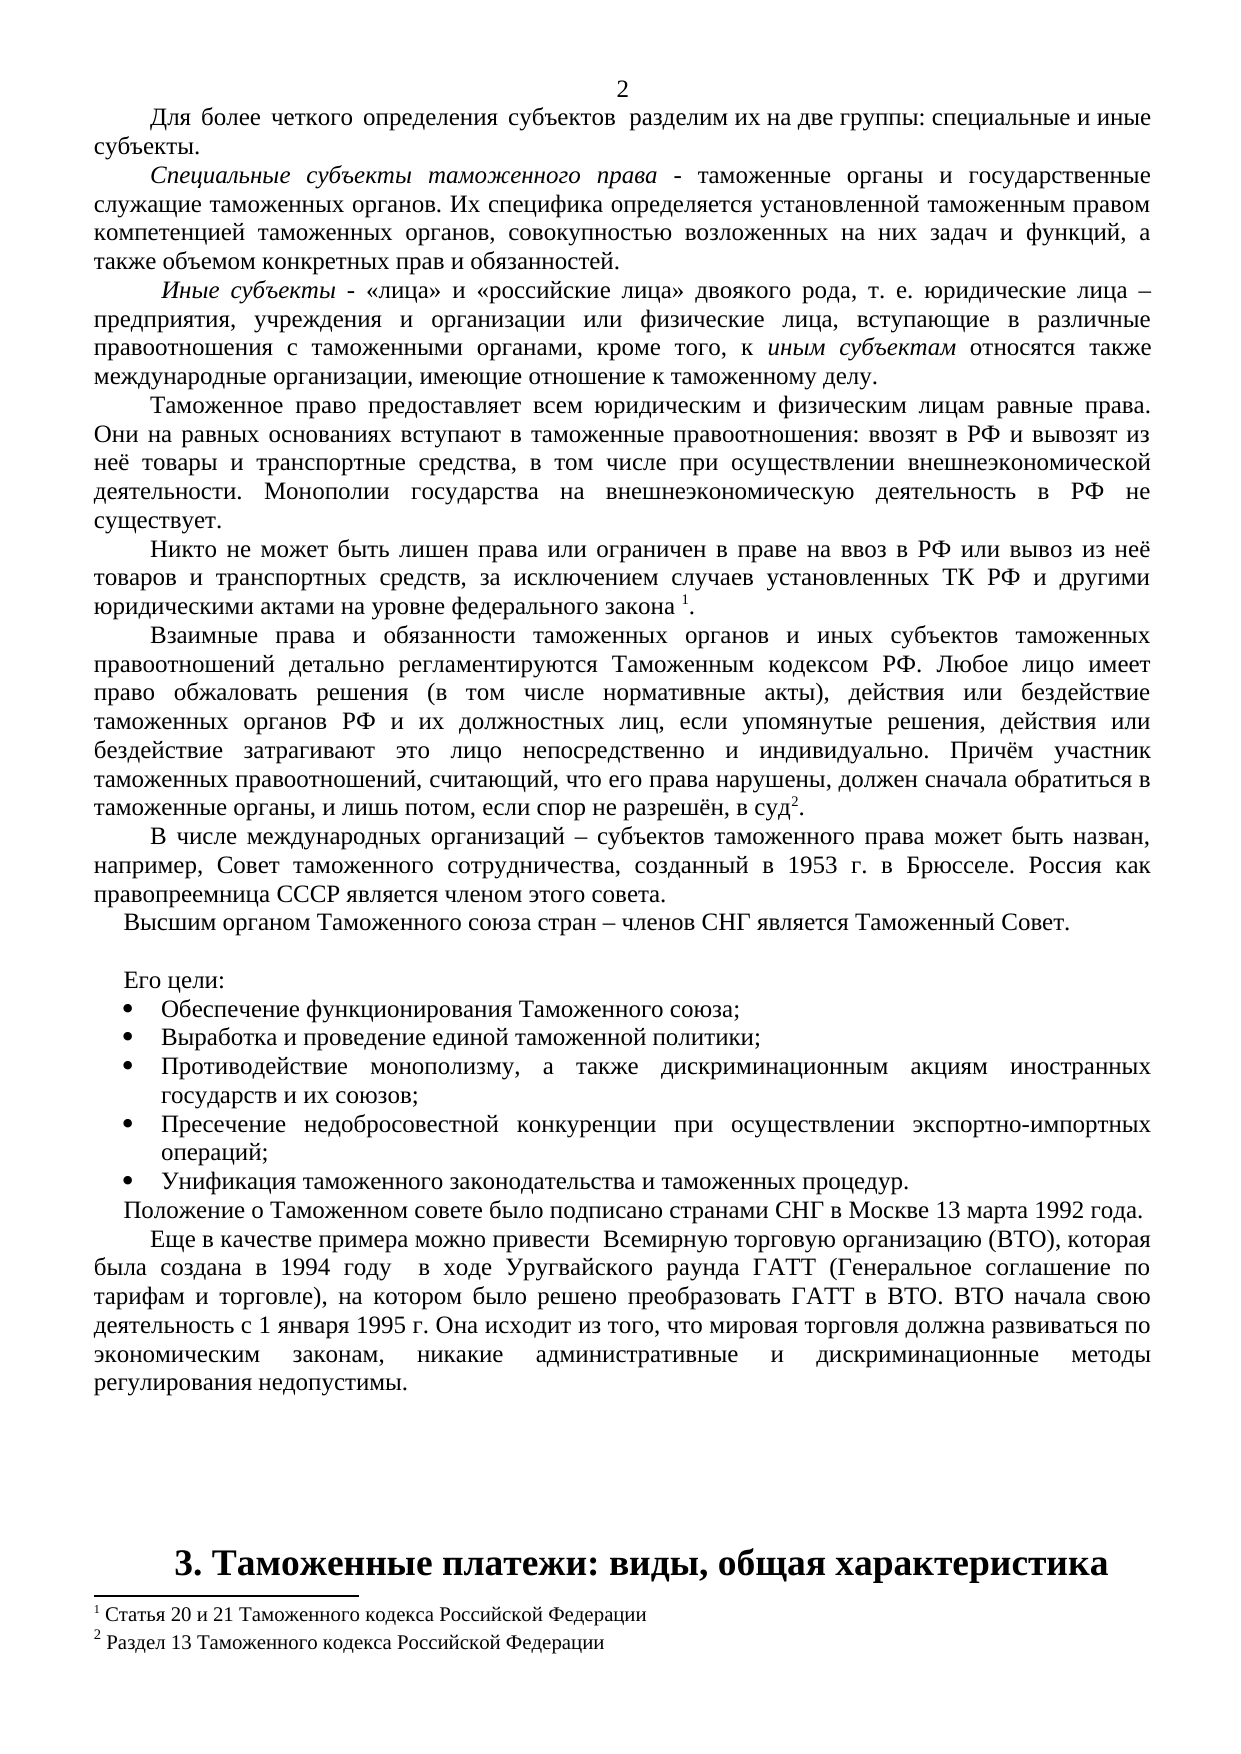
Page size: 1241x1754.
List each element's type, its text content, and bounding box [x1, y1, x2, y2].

text Еще в качестве примера можно привести Всемирную торговую организацию (ВТО), которая была создана в 1994 году в ходе Уругвайского раунда ГАТТ (Генеральное соглашение по тарифам и торговле), на котором было решено преобразовать ГАТТ в ВТО. ВТО начала свою деятельность с 1 января 1995 г. Она исходит из того, что мировая торговля должна развиваться по экономическим законам, никакие административные и дискриминационные методы регулирования недопустимы. [94, 1224, 1152, 1396]
list Унификация таможенного законодательства и таможенных процедур. [123, 1166, 1152, 1195]
text Положение о Таможенном совете было подписано странами СНГ в Москве 13 марта 1992 года. [123, 1195, 1152, 1224]
text В числе международных организаций – субъектов таможенного права может быть назван, например, Совет таможенного сотрудничества, созданный в 1953 г. в Брюсселе. Россия как правопреемница СССР является членом этого совета. [94, 821, 1152, 907]
text Таможенное право предоставляет всем юридическим и физическим лицам равные права. Они на равных основаниях вступают в таможенные правоотношения: ввозят в РФ и вывозят из неё товары и транспортные средства, в том числе при осуществлении внешнеэкономической деятельности. Монополии государства на внешнеэкономическую деятельность в РФ не существует. [94, 390, 1152, 534]
text Для более четкого определения субъектов разделим их на две группы: специальные и иные субъекты. [94, 102, 1152, 160]
text Иные субъекты - «лица» и «российские лица» двоякого рода, т. е. юридические лица – предприятия, учреждения и организации или физические лица, вступающие в различные правоотношения с таможенными органами, кроме того, к иным субъектам относятся также международные организации, имеющие отношение к таможенному делу. [94, 275, 1152, 390]
list Пресечение недобросовестной конкуренции при осуществлении экспортно-импортных операций; [123, 1109, 1152, 1166]
text Его цели: [94, 965, 1152, 994]
text Специальные субъекты таможенного права - таможенные органы и государственные служащие таможенных органов. Их специфика определяется установленной таможенным правом компетенцией таможенных органов, совокупностью возложенных на них задач и функций, а также объемом конкретных прав и обязанностей. [94, 160, 1152, 275]
text Взаимные права и обязанности таможенных органов и иных субъектов таможенных правоотношений детально регламентируются Таможенным кодексом РФ. Любое лицо имеет право обжаловать решения (в том числе нормативные акты), действия или бездействие таможенных органов РФ и их должностных лиц, если упомянутые решения, действия или бездействие затрагивают это лицо непосредственно и индивидуально. Причём участник таможенных правоотношений, считающий, что его права нарушены, должен сначала обратиться в таможенные органы, и лишь потом, если спор не разрешён, в суд. [94, 620, 1152, 821]
text Высшим органом Таможенного союза стран – членов СНГ является Таможенный Совет. [94, 907, 1152, 936]
list Обеспечение функционирования Таможенного союза; [123, 994, 1152, 1022]
text Никто не может быть лишен права или ограничен в праве на ввоз в РФ или вывоз из неё товаров и транспортных средств, за исключением случаев установленных ТК РФ и другими юридическими актами на уровне федерального закона . [94, 534, 1152, 620]
text 3. Таможенные платежи: виды, общая характеристика [131, 1540, 1152, 1583]
list Противодействие монополизму, а также дискриминационным акциям иностранных государств и их союзов; [123, 1051, 1152, 1109]
list Выработка и проведение единой таможенной политики; [123, 1022, 1152, 1051]
